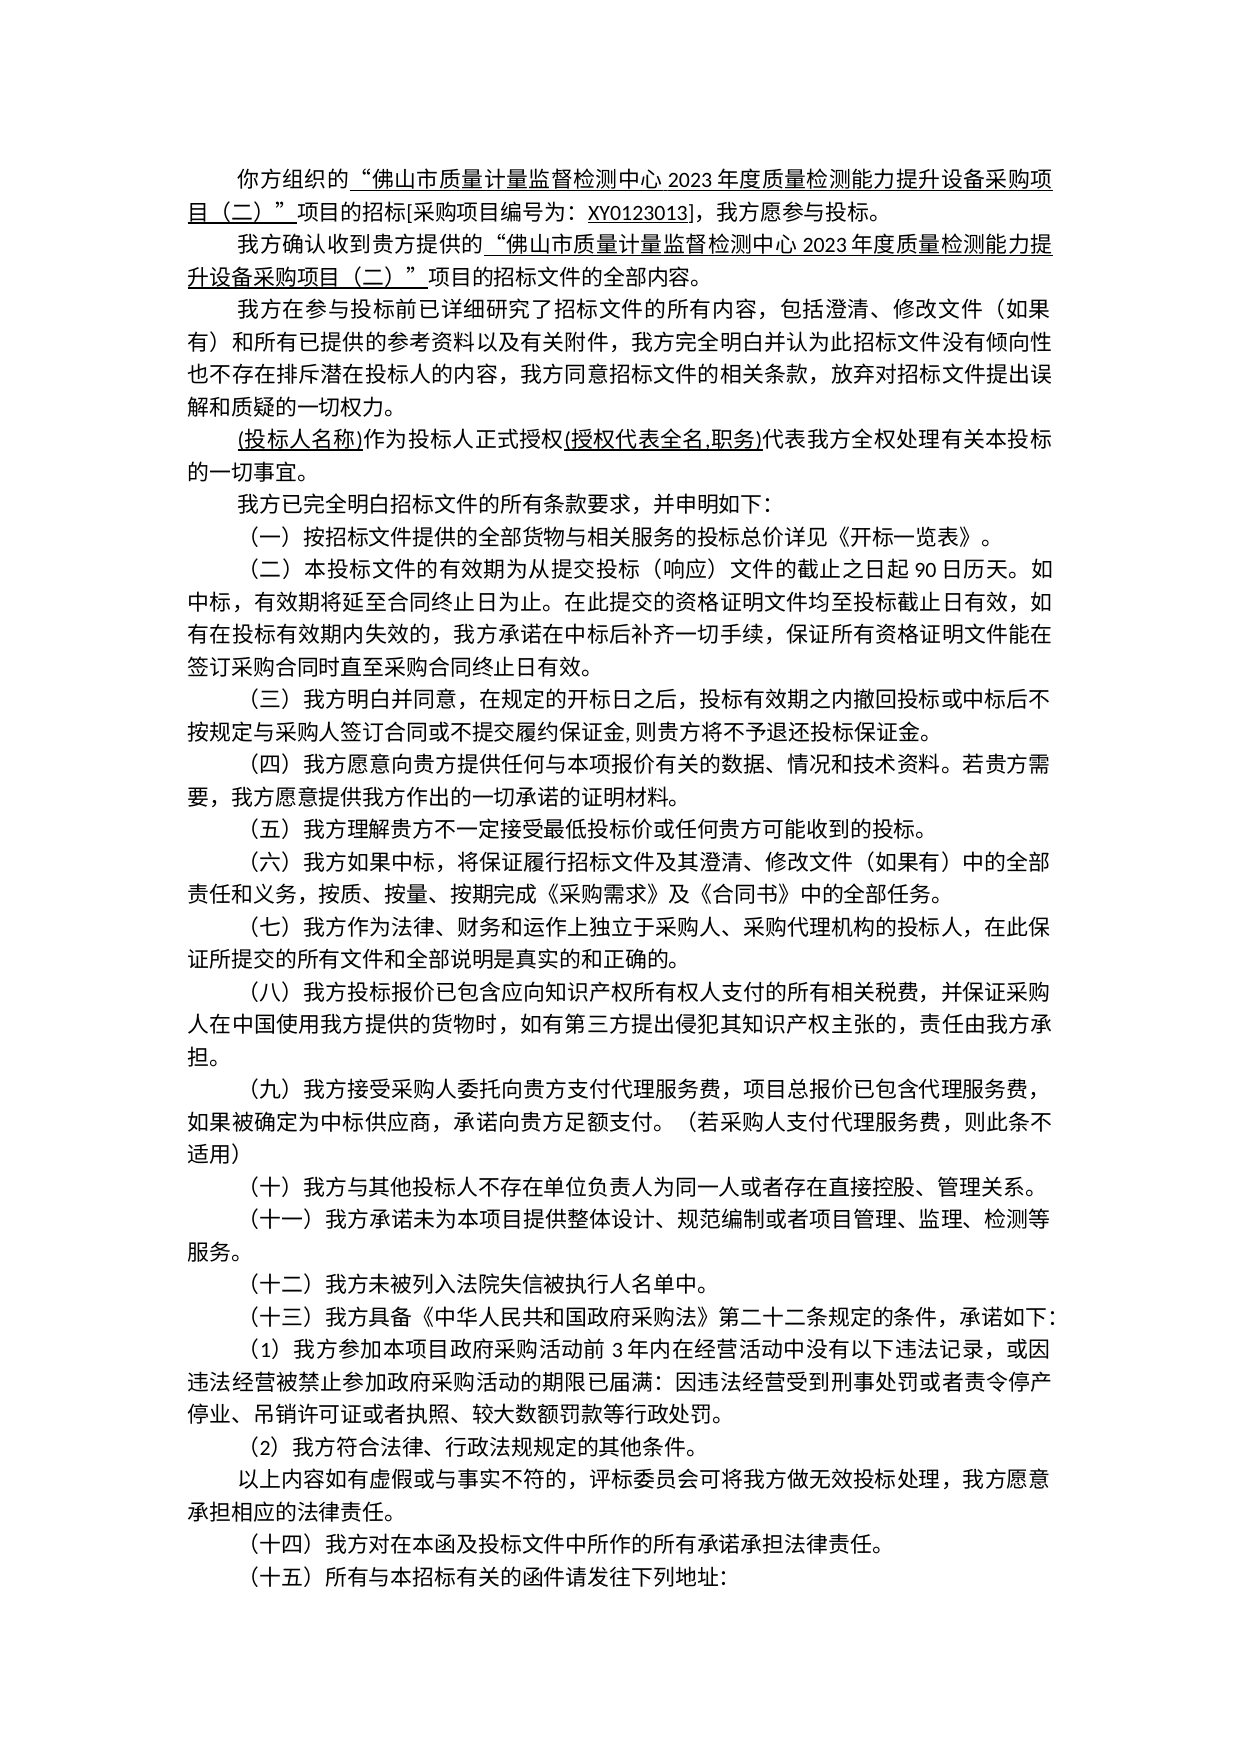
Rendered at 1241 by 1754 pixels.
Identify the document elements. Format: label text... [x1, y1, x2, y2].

text （五）我方理解贵方不一定接受最低投标价或任何贵方可能收到的投标。 [187, 812, 1053, 844]
text 我方在参与投标前已详细研究了招标文件的所有内容，包括澄清、修改文件（如果有）和所有已提供的参考资料以及有关附件，我方完全明白并认为此招标文件没有倾向性，也不存在排斥潜在投标人的内容，我方同意招标文件的相关条款，放弃对招标文件提出误解和质疑的一切权力。 [187, 292, 1053, 422]
text 你方组织的“佛山市质量计量监督检测中心2023年度质量检测能力提升设备采购项目（二）”项目的招标[采购项目编号为：XY0123013]，我方愿参与投标。 [187, 162, 1053, 227]
text 我方确认收到贵方提供的“佛山市质量计量监督检测中心2023年度质量检测能力提升设备采购项目（二）”项目的招标文件的全部内容。 [187, 227, 1053, 292]
text （一）按招标文件提供的全部货物与相关服务的投标总价详见《开标一览表》。 [187, 519, 1053, 552]
text （八）我方投标报价已包含应向知识产权所有权人支付的所有相关税费，并保证采购人在中国使用我方提供的货物时，如有第三方提出侵犯其知识产权主张的，责任由我方承担。 [187, 974, 1053, 1072]
text （七）我方作为法律、财务和运作上独立于采购人、采购代理机构的投标人，在此保证所提交的所有文件和全部说明是真实的和正确的。 [187, 909, 1053, 974]
text （三）我方明白并同意，在规定的开标日之后，投标有效期之内撤回投标或中标后不按规定与采购人签订合同或不提交履约保证金, 则贵方将不予退还投标保证金。 [187, 682, 1053, 747]
text 我方已完全明白招标文件的所有条款要求，并申明如下： [187, 487, 1053, 519]
text （十二）我方未被列入法院失信被执行人名单中。 [187, 1267, 1053, 1299]
text (投标人名称)作为投标人正式授权(授权代表全名,职务)代表我方全权处理有关本投标的一切事宜。 [187, 422, 1053, 487]
text （六）我方如果中标，将保证履行招标文件及其澄清、修改文件（如果有）中的全部责任和义务，按质、按量、按期完成《采购需求》及《合同书》中的全部任务。 [187, 844, 1053, 909]
text 以上内容如有虚假或与事实不符的，评标委员会可将我方做无效投标处理，我方愿意承担相应的法律责任。 [187, 1462, 1053, 1527]
text （四）我方愿意向贵方提供任何与本项报价有关的数据、情况和技术资料。若贵方需要，我方愿意提供我方作出的一切承诺的证明材料。 [187, 747, 1053, 812]
text （十五）所有与本招标有关的函件请发往下列地址： [187, 1559, 1053, 1592]
text （十三）我方具备《中华人民共和国政府采购法》第二十二条规定的条件，承诺如下： [187, 1299, 1053, 1332]
text （2）我方符合法律、行政法规规定的其他条件。 [187, 1429, 1053, 1462]
text （1）我方参加本项目政府采购活动前3年内在经营活动中没有以下违法记录，或因违法经营被禁止参加政府采购活动的期限已届满：因违法经营受到刑事处罚或者责令停产停业、吊销许可证或者执照、较大数额罚款等行政处罚。 [187, 1332, 1053, 1429]
text （九）我方接受采购人委托向贵方支付代理服务费，项目总报价已包含代理服务费，如果被确定为中标供应商，承诺向贵方足额支付。（若采购人支付代理服务费，则此条不适用） [187, 1072, 1053, 1169]
text （二）本投标文件的有效期为从提交投标（响应）文件的截止之日起90日历天。如中标，有效期将延至合同终止日为止。在此提交的资格证明文件均至投标截止日有效，如有在投标有效期内失效的，我方承诺在中标后补齐一切手续，保证所有资格证明文件能在签订采购合同时直至采购合同终止日有效。 [187, 552, 1053, 682]
text （十）我方与其他投标人不存在单位负责人为同一人或者存在直接控股、管理关系。 [187, 1169, 1053, 1202]
text （十四）我方对在本函及投标文件中所作的所有承诺承担法律责任。 [187, 1527, 1053, 1559]
text （十一）我方承诺未为本项目提供整体设计、规范编制或者项目管理、监理、检测等服务。 [187, 1202, 1053, 1267]
